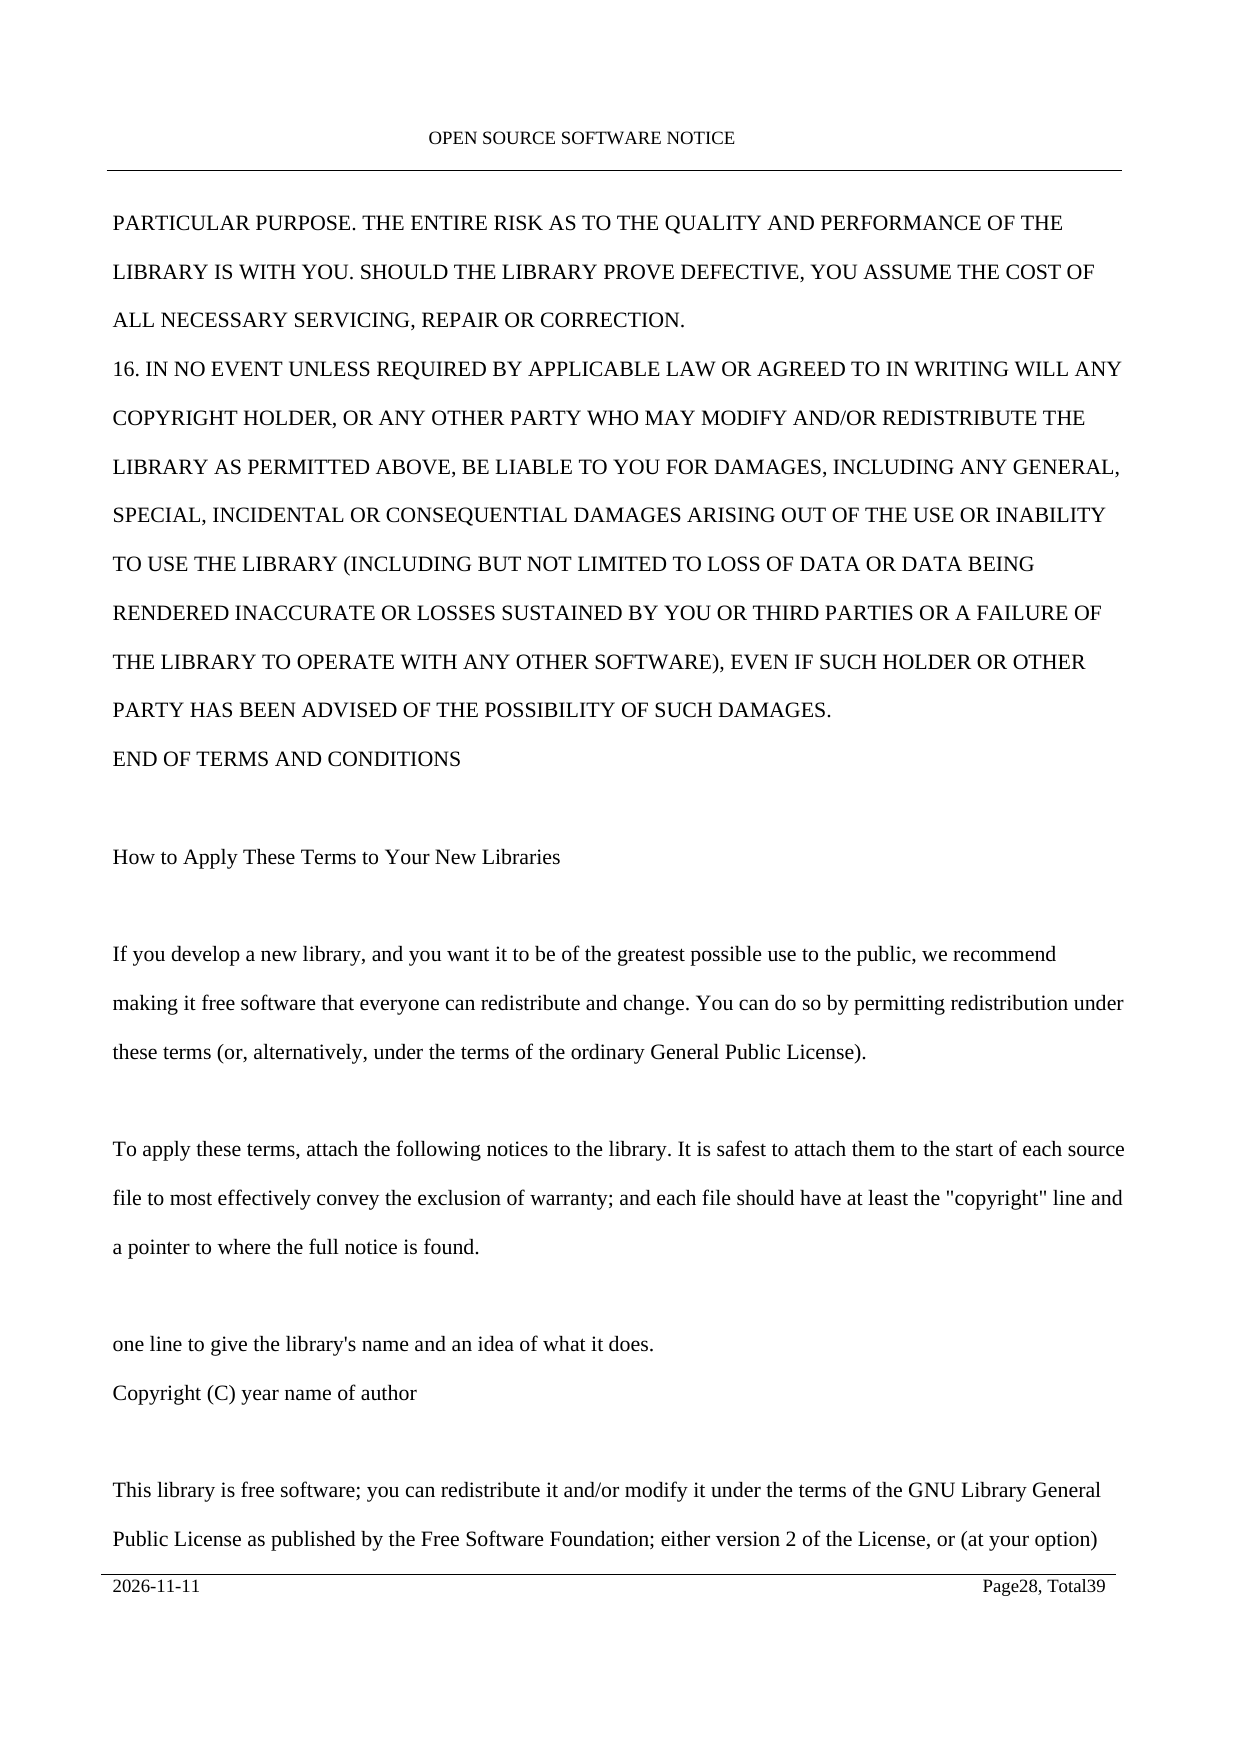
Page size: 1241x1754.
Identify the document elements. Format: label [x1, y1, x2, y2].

text [112, 206, 1128, 1555]
